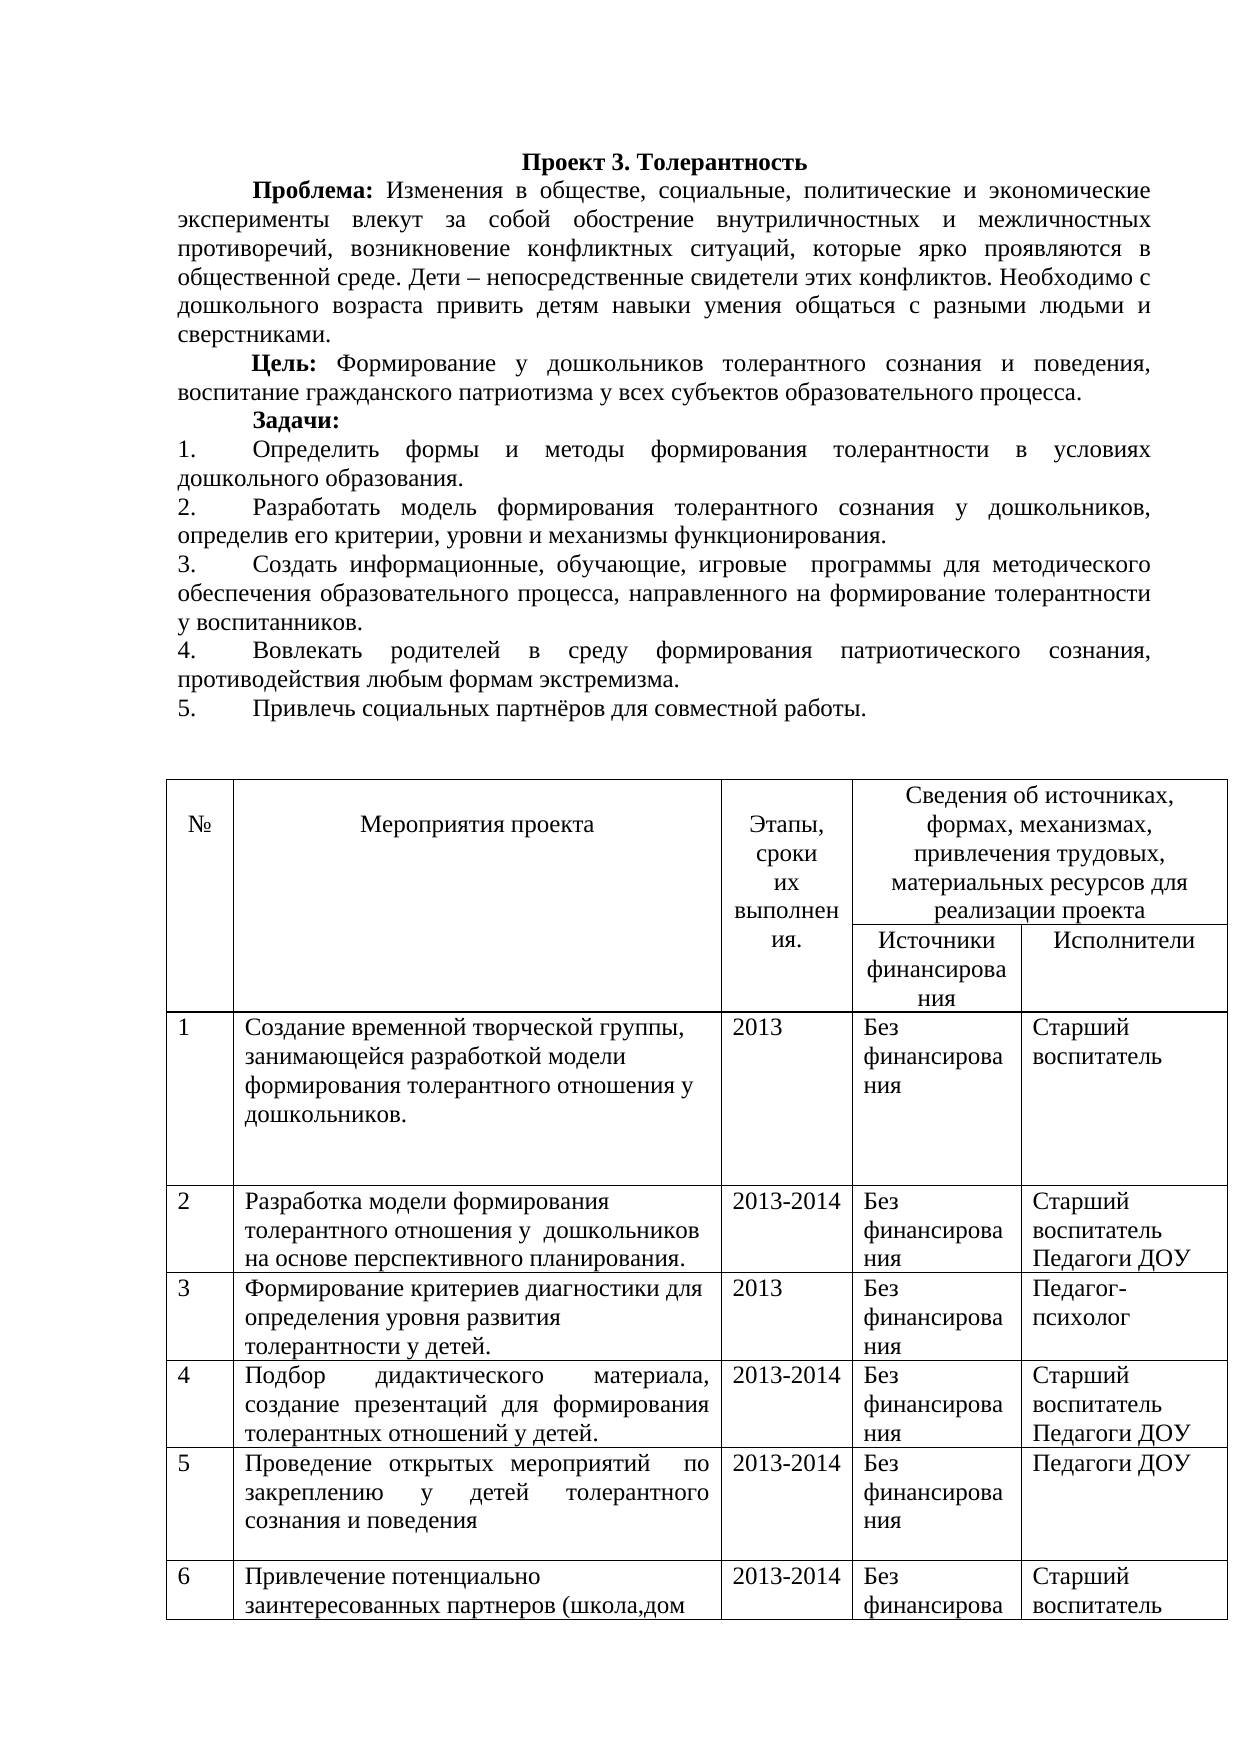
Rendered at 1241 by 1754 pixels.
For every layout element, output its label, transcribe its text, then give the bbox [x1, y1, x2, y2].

table_cell 5 [167, 1448, 233, 1560]
table_cell 2013-2014 [722, 1361, 852, 1447]
table_cell Без финансирования [853, 1273, 1021, 1359]
table_cell Без финансирования [853, 1013, 1021, 1185]
table_header Сведения об источниках, формах, механизмах, привлечения трудовых, материальных ресурсов для реализации проекта [853, 780, 1227, 924]
list Вовлекать родителей в среду формирования патриотического сознания, противодействия любым формам экстремизма. [177, 636, 1152, 693]
table_cell Без финансирования [853, 1186, 1021, 1272]
table_cell Старший воспитатель Педагоги ДОУ [1022, 1361, 1227, 1447]
table_cell 4 [167, 1361, 233, 1447]
table_header Мероприятия проекта [234, 780, 721, 1011]
table_header № [167, 780, 233, 1011]
table_cell Без финансирования [853, 1448, 1021, 1560]
table_cell Старший воспитатель Педагоги ДОУ [1022, 1186, 1227, 1272]
list Разработать модель формирования толерантного сознания у дошкольников, определив его критерии, уровни и механизмы функционирования. [177, 492, 1152, 549]
table_cell 1 [167, 1013, 233, 1185]
table_cell Источники финансирования [853, 925, 1021, 1011]
table_cell 2013-2014 [722, 1186, 852, 1272]
table_cell 2013-2014 [722, 1561, 852, 1619]
table_cell Педагог-психолог [1022, 1273, 1227, 1359]
table_cell Подбор дидактического материала, создание презентаций для формирования толерантных отношений у детей. [234, 1361, 721, 1447]
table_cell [234, 1561, 721, 1619]
list Определить формы и методы формирования толерантности в условиях дошкольного образования. [177, 434, 1152, 492]
table_cell Создание временной творческой группы, занимающейся разработкой модели формирования толерантного отношения у дошкольников. [234, 1013, 721, 1185]
table_cell Без финансирования [853, 1561, 1021, 1619]
table_cell 2013-2014 [722, 1448, 852, 1560]
table_cell 2 [167, 1186, 233, 1272]
list Создать информационные, обучающие, игровые программы для методического обеспечения образовательного процесса, направленного на формирование толерантности у воспитанников. [177, 549, 1152, 636]
table_cell Без финансирования [853, 1361, 1021, 1447]
table_cell Педагоги ДОУ [1022, 1448, 1227, 1560]
table_cell 2013 [722, 1273, 852, 1359]
table_cell 6 [167, 1561, 233, 1619]
table_cell Старший воспитатель [1022, 1013, 1227, 1185]
table_cell Исполнители [1022, 925, 1227, 1011]
table_cell Разработка модели формирования толерантного отношения у дошкольников на основе перспективного планирования. [234, 1186, 721, 1272]
table_cell 2013 [722, 1013, 852, 1185]
table_cell Проведение открытых мероприятий по закреплению у детей толерантного сознания и поведения [234, 1448, 721, 1560]
text Проблема: Изменения в обществе, социальные, политические и экономические эксперименты влекут за собой обострение внутриличностных и межличностных противоречий, возникновение конфликтных ситуаций, которые ярко проявляются в общественной среде. Дети – непосредственные свидетели этих конфликтов. Необходимо с дошкольного возраста привить детям навыки умения общаться с разными людьми и сверстниками. [177, 176, 1152, 348]
list Привлечь социальных партнёров для совместной работы. [177, 693, 1152, 722]
table_cell Старший воспитатель [1022, 1561, 1227, 1619]
text Проект 3. Толерантность [177, 147, 1152, 176]
table_cell Формирование критериев диагностики для определения уровня развития толерантности у детей. [234, 1273, 721, 1359]
table_header Этапы, сроки их выполнения. [722, 780, 852, 1011]
text Цель: Формирование у дошкольников толерантного сознания и поведения, воспитание гражданского патриотизма у всех субъектов образовательного процесса. [177, 348, 1152, 406]
table_cell 3 [167, 1273, 233, 1359]
text Задачи: [177, 406, 1152, 434]
